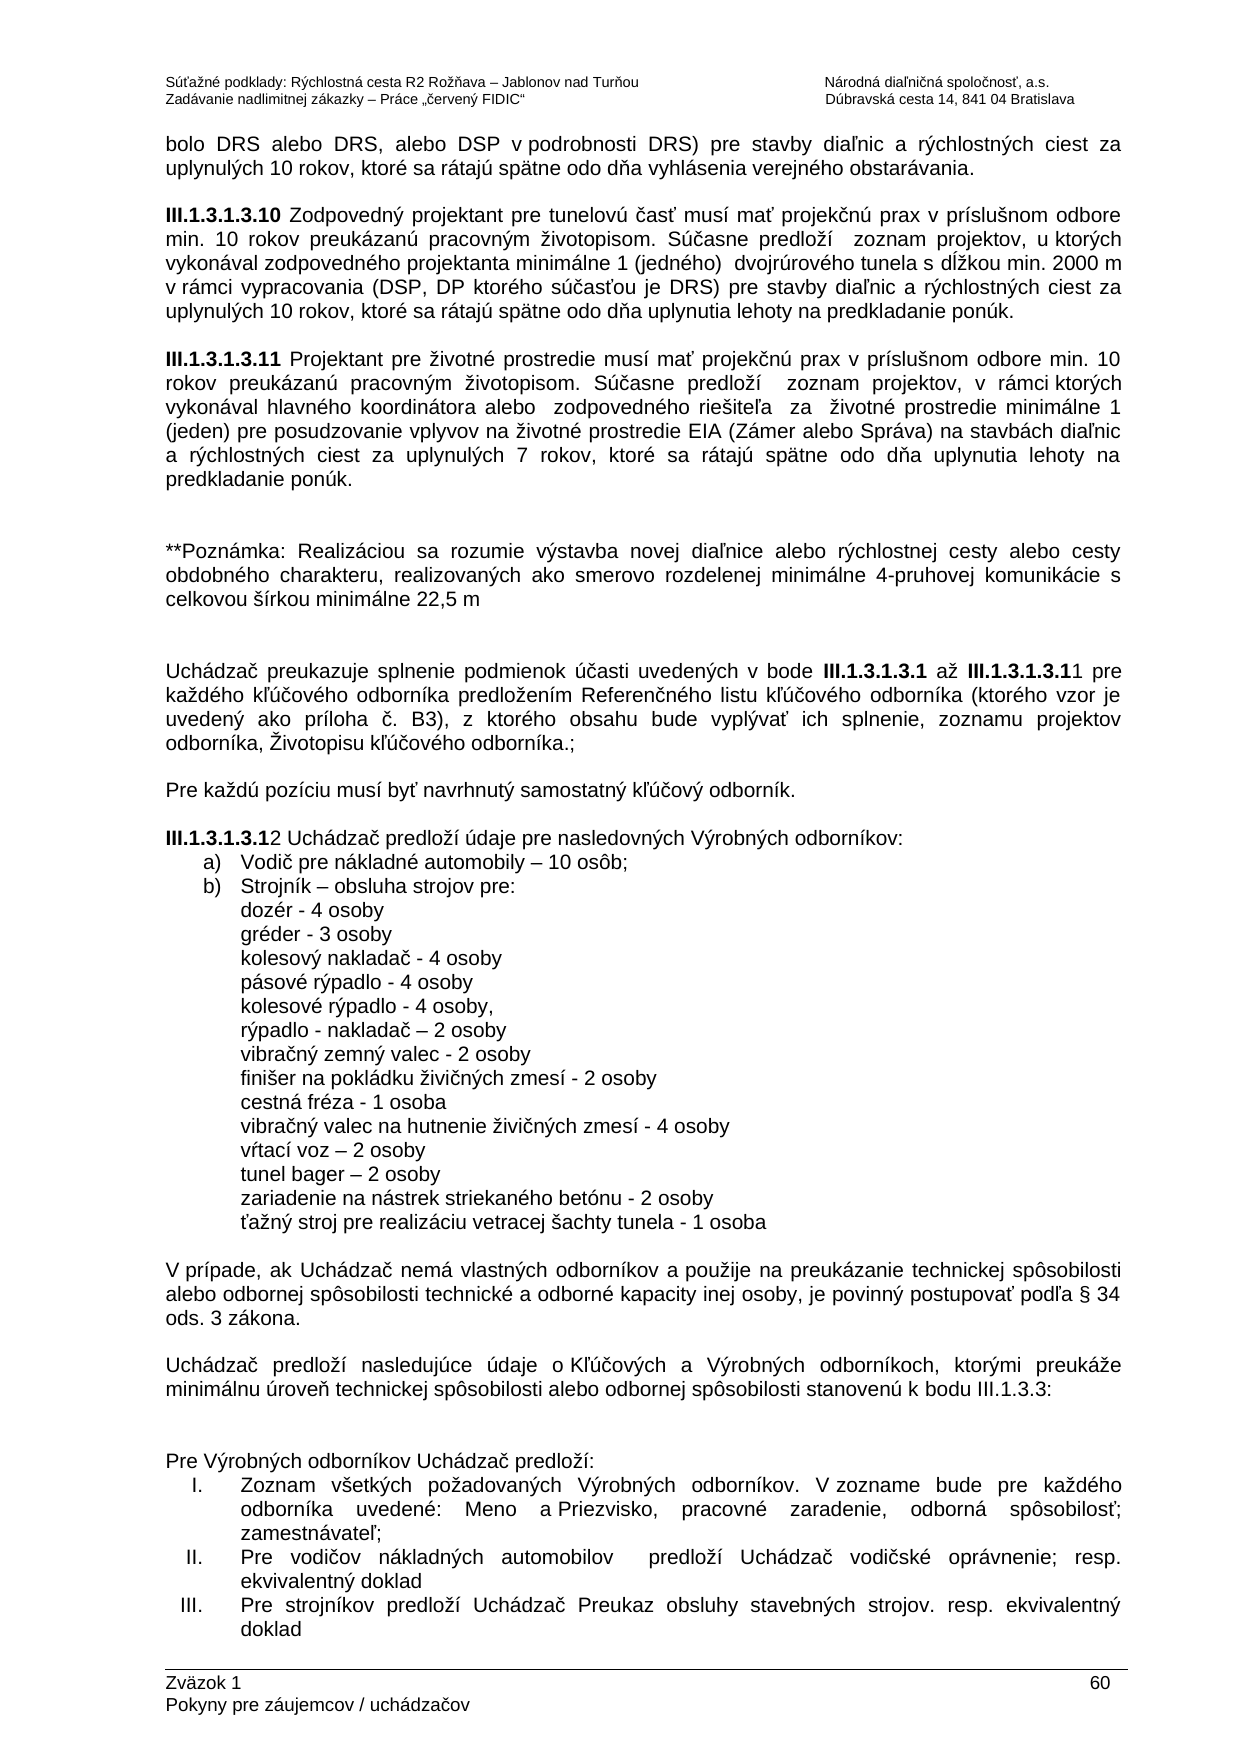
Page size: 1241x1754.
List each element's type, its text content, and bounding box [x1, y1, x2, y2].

text III.1.3.1.3.12 Uchádzač predloží údaje pre nasledovných Výrobných odborníkov: [165, 826, 1122, 850]
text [165, 131, 1122, 179]
text finišer na pokládku živičných zmesí - 2 osoby [240, 1066, 1122, 1090]
text Uchádzač predloží nasledujúce údaje o Kľúčových a Výrobných odborníkoch, ktorými preukáže minimálnu úroveň technickej spôsobilosti alebo odbornej spôsobilosti stanovenú k bodu III.1.3.3: [165, 1353, 1122, 1401]
text zariadenie na nástrek striekaného betónu - 2 osoby [240, 1186, 1122, 1209]
list Strojník – obsluha strojov pre: [203, 874, 1122, 898]
text vibračný zemný valec - 2 osoby [240, 1042, 1122, 1066]
text rýpadlo - nakladač – 2 osoby [240, 1018, 1122, 1042]
list Pre strojníkov predloží Uchádzač Preukaz obsluhy stavebných strojov. resp. ekvivalentný doklad [203, 1593, 1122, 1641]
text III.1.3.1.3.11 Projektant pre životné prostredie musí mať projekčnú prax v príslušnom odbore min. 10 rokov preukázanú pracovným životopisom. Súčasne predloží zoznam projektov, v rámci ktorých vykonával hlavného koordinátora alebo zodpovedného riešiteľa za životné prostredie minimálne 1 (jeden) pre posudzovanie vplyvov na životné prostredie EIA (Zámer alebo Správa) na stavbách diaľnic a rýchlostných ciest za uplynulých 7 rokov, ktoré sa rátajú spätne odo dňa uplynutia lehoty na predkladanie ponúk. [165, 347, 1122, 491]
text Pre každú pozíciu musí byť navrhnutý samostatný kľúčový odborník. [165, 778, 1122, 802]
text kolesové rýpadlo - 4 osoby, [240, 994, 1122, 1018]
text cestná fréza - 1 osoba [240, 1090, 1122, 1114]
list Vodič pre nákladné automobily – 10 osôb; [203, 850, 1122, 874]
text Uchádzač preukazuje splnenie podmienok účasti uvedených v bode III.1.3.1.3.1 až III.1.3.1.3.11 pre každého kľúčového odborníka predložením Referenčného listu kľúčového odborníka (ktorého vzor je uvedený ako príloha č. B3), z ktorého obsahu bude vyplývať ich splnenie, zoznamu projektov odborníka, Životopisu kľúčového odborníka.; [165, 658, 1122, 754]
text tunel bager – 2 osoby [240, 1162, 1122, 1186]
list Pre vodičov nákladných automobilov predloží Uchádzač vodičské oprávnenie; resp. ekvivalentný doklad [203, 1545, 1122, 1593]
list Zoznam všetkých požadovaných Výrobných odborníkov. V zozname bude pre každého odborníka uvedené: Meno a Priezvisko, pracovné zaradenie, odborná spôsobilosť; zamestnávateľ; [203, 1473, 1122, 1545]
text dozér - 4 osoby [240, 898, 1122, 922]
text pásové rýpadlo - 4 osoby [240, 970, 1122, 994]
text vibračný valec na hutnenie živičných zmesí - 4 osoby [240, 1114, 1122, 1138]
text V prípade, ak Uchádzač nemá vlastných odborníkov a použije na preukázanie technickej spôsobilosti alebo odbornej spôsobilosti technické a odborné kapacity inej osoby, je povinný postupovať podľa § 34 ods. 3 zákona. [165, 1257, 1122, 1329]
text III.1.3.1.3.10 Zodpovedný projektant pre tunelovú časť musí mať projekčnú prax v príslušnom odbore min. 10 rokov preukázanú pracovným životopisom. Súčasne predloží zoznam projektov, u ktorých vykonával zodpovedného projektanta minimálne 1 (jedného) dvojrúrového tunela s dĺžkou min. 2000 m v rámci vypracovania (DSP, DP ktorého súčasťou je DRS) pre stavby diaľnic a rýchlostných ciest za uplynulých 10 rokov, ktoré sa rátajú spätne odo dňa uplynutia lehoty na predkladanie ponúk. [165, 203, 1122, 323]
text **Poznámka: Realizáciou sa rozumie výstavba novej diaľnice alebo rýchlostnej cesty alebo cesty obdobného charakteru, realizovaných ako smerovo rozdelenej minimálne 4-pruhovej komunikácie s celkovou šírkou minimálne 22,5 m [165, 539, 1122, 611]
text kolesový nakladač - 4 osoby [240, 946, 1122, 970]
text gréder - 3 osoby [240, 922, 1122, 946]
text vŕtací voz – 2 osoby [240, 1138, 1122, 1162]
text ťažný stroj pre realizáciu vetracej šachty tunela - 1 osoba [240, 1209, 1122, 1233]
text Pre Výrobných odborníkov Uchádzač predloží: [165, 1449, 1122, 1473]
